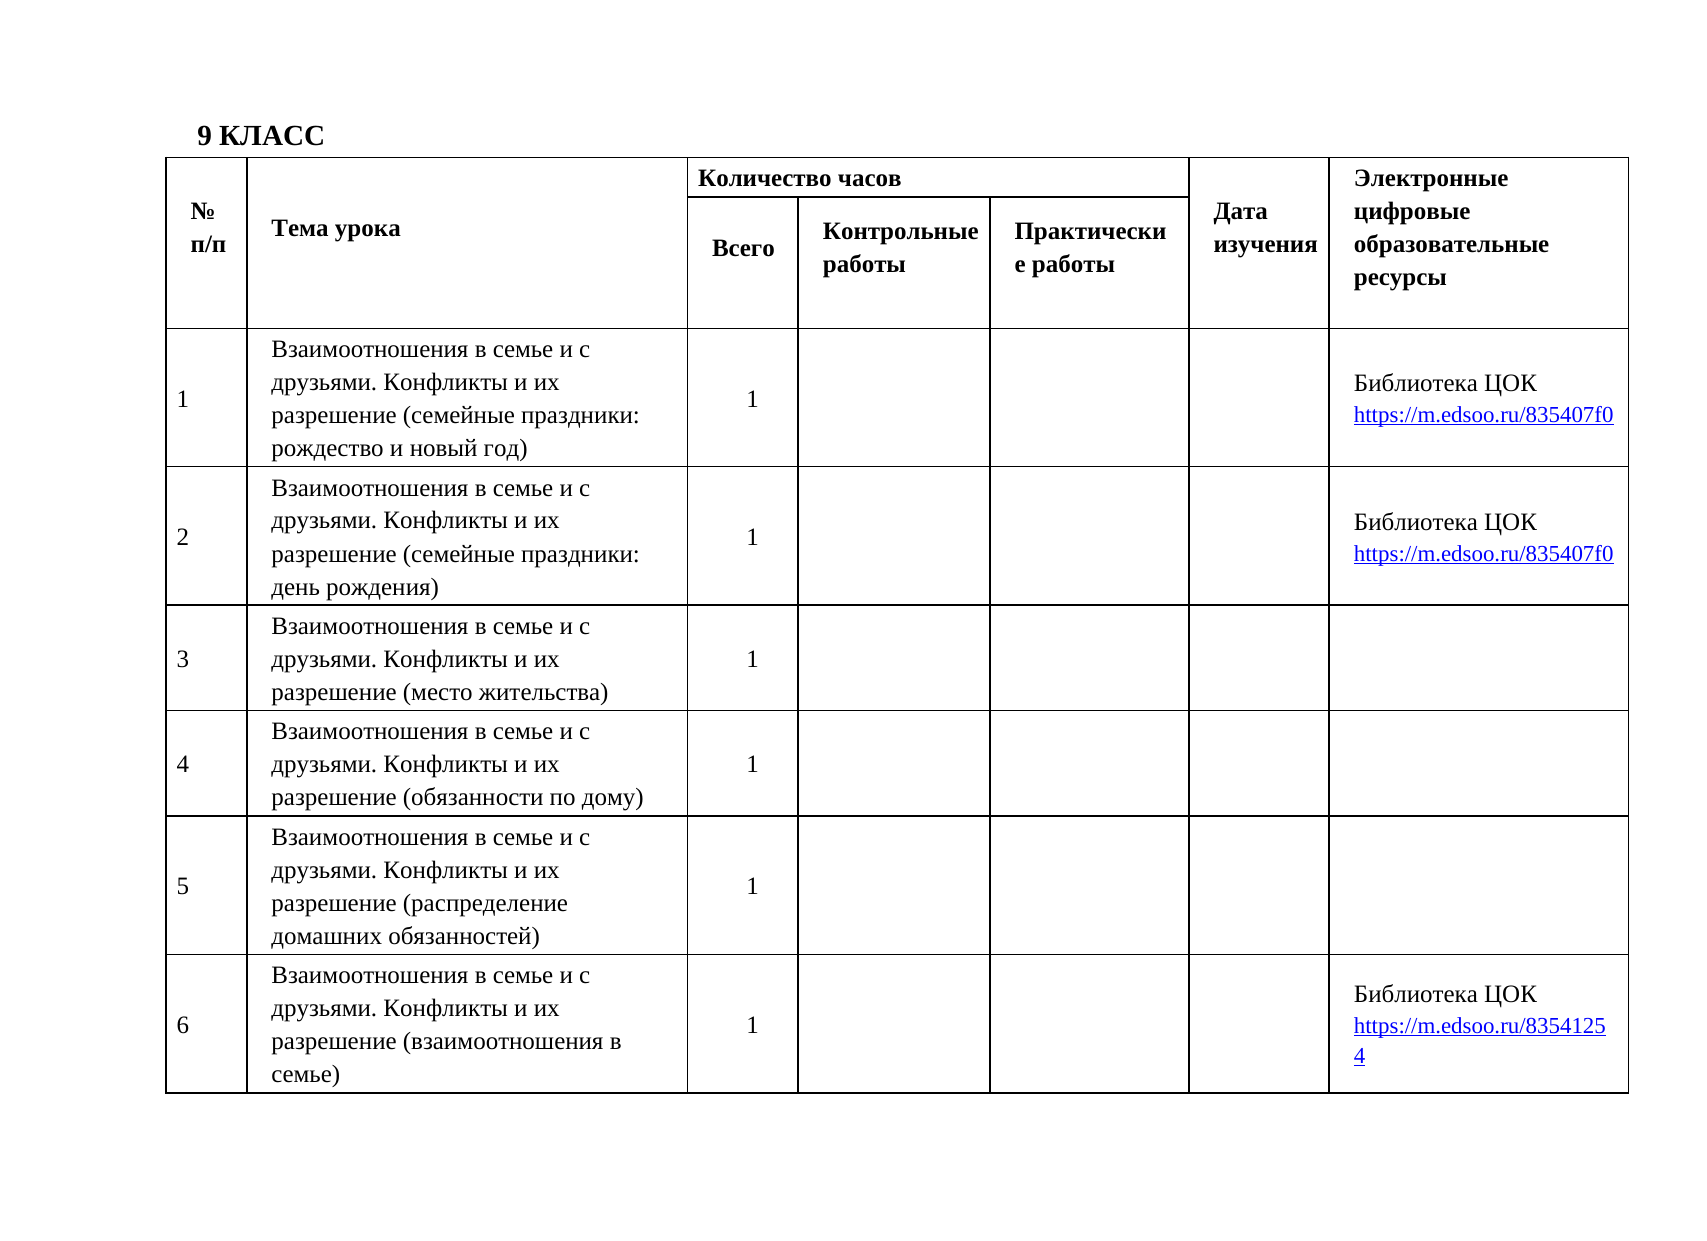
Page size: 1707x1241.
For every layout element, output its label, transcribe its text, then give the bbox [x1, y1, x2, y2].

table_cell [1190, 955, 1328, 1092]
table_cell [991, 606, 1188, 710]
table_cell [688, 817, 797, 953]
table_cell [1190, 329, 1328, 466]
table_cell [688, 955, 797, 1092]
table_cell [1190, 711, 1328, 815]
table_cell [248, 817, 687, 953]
text 9 КЛАСС [190, 118, 1618, 152]
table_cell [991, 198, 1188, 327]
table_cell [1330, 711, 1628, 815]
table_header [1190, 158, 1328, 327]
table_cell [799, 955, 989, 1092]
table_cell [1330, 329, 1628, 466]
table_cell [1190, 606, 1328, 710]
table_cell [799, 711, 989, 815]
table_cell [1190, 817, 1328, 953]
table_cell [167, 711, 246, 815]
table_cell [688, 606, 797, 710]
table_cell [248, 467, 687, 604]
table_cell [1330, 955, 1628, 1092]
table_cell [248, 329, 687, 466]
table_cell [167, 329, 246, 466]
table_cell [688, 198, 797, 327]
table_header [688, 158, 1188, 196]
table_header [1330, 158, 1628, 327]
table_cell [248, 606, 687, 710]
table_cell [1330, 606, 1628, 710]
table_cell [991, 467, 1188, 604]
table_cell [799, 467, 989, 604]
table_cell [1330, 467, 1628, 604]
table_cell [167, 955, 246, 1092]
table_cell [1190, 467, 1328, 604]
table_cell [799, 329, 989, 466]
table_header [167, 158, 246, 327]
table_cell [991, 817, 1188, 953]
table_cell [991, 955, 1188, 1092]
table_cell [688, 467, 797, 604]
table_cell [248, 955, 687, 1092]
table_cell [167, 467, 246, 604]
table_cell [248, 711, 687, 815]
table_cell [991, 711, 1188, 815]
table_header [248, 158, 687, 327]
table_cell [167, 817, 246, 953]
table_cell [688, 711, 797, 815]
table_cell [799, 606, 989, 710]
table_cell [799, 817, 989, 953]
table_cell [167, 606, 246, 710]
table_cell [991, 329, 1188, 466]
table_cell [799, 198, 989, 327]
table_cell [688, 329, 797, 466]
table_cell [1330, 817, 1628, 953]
